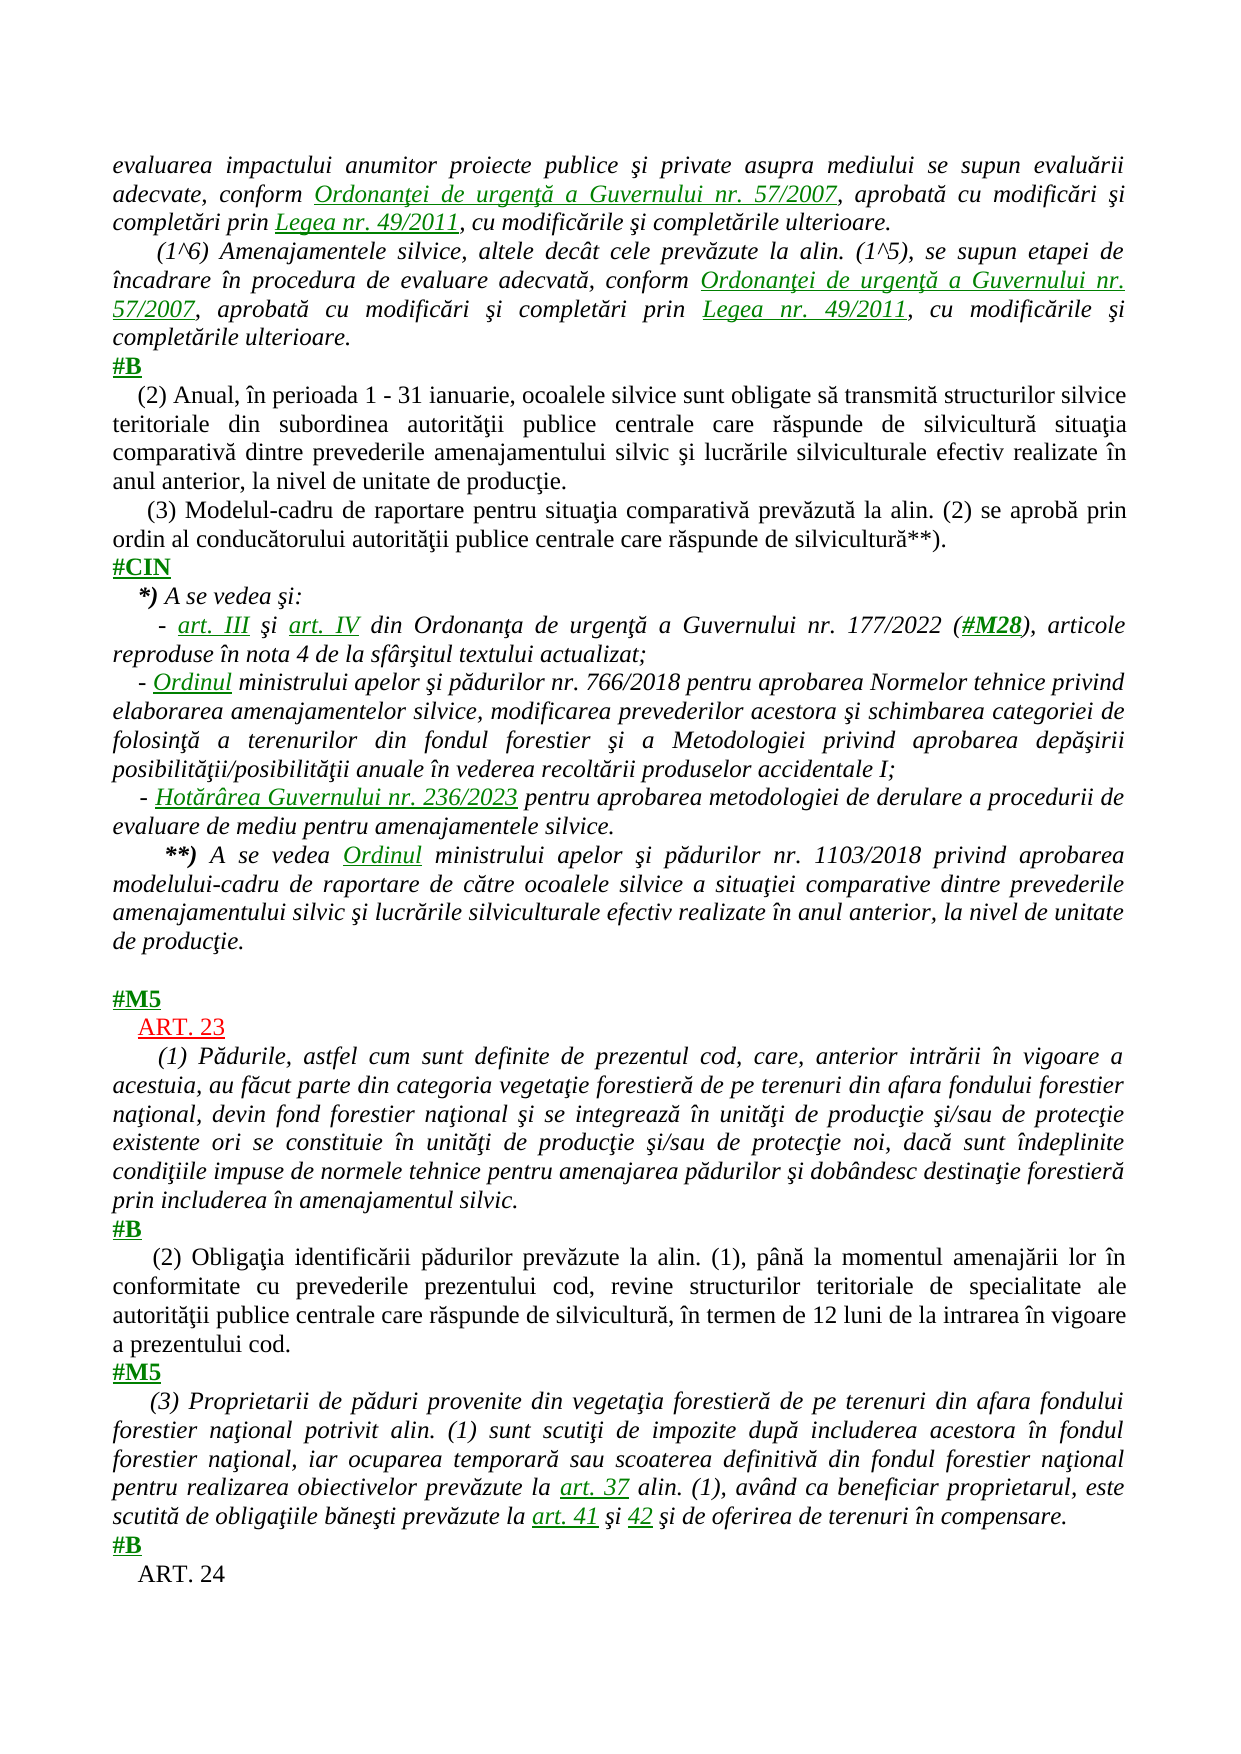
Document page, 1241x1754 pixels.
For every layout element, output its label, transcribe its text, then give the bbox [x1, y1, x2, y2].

text #M5 [112, 984, 1128, 1012]
text **) A se vedea Ordinul ministrului apelor şi pădurilor nr. 1103/2018 privind aprobarea modelului-cadru de raportare de către ocoalele silvice a situaţiei comparative dintre prevederile amenajamentului silvic şi lucrările silviculturale efectiv realizate în anul anterior, la nivel de unitate de producţie. [112, 840, 1128, 955]
text - art. III şi art. IV din Ordonanţa de urgenţă a Guvernului nr. 177/2022 (#M28), articole reproduse în nota 4 de la sfârşitul textului actualizat; [112, 610, 1128, 667]
text #CIN [112, 552, 1128, 581]
text (2) Anual, în perioada 1 - 31 ianuarie, ocoalele silvice sunt obligate să transmită structurilor silvice teritoriale din subordinea autorităţii publice centrale care răspunde de silvicultură situaţia comparativă dintre prevederile amenajamentului silvic şi lucrările silviculturale efectiv realizate în anul anterior, la nivel de unitate de producţie. [112, 380, 1128, 495]
text (3) Proprietarii de păduri provenite din vegetaţia forestieră de pe terenuri din afara fondului forestier naţional potrivit alin. (1) sunt scutiţi de impozite după includerea acestora în fondul forestier naţional, iar ocuparea temporară sau scoaterea definitivă din fondul forestier naţional pentru realizarea obiectivelor prevăzute la art. 37 alin. (1), având ca beneficiar proprietarul, este scutită de obligaţiile băneşti prevăzute la art. 41 şi 42 şi de oferirea de terenuri în compensare. [112, 1386, 1128, 1530]
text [112, 150, 1128, 236]
text *) A se vedea şi: [112, 581, 1128, 610]
text (1^6) Amenajamentele silvice, altele decât cele prevăzute la alin. (1^5), se supun etapei de încadrare în procedura de evaluare adecvată, conform Ordonanţei de urgenţă a Guvernului nr. 57/2007, aprobată cu modificări şi completări prin Legea nr. 49/2011, cu modificările şi completările ulterioare. [112, 236, 1128, 351]
text - Hotărârea Guvernului nr. 236/2023 pentru aprobarea metodologiei de derulare a procedurii de evaluare de mediu pentru amenajamentele silvice. [112, 782, 1128, 840]
text #B [112, 351, 1128, 380]
text #B [112, 1530, 1128, 1559]
text ART. 24 [112, 1559, 1128, 1587]
text #B [112, 1214, 1128, 1242]
text (2) Obligaţia identificării pădurilor prevăzute la alin. (1), până la momentul amenajării lor în conformitate cu prevederile prezentului cod, revine structurilor teritoriale de specialitate ale autorităţii publice centrale care răspunde de silvicultură, în termen de 12 luni de la intrarea în vigoare a prezentului cod. [112, 1242, 1128, 1357]
text ART. 23 [112, 1012, 1128, 1041]
text #M5 [112, 1357, 1128, 1386]
text (1) Pădurile, astfel cum sunt definite de prezentul cod, care, anterior intrării în vigoare a acestuia, au făcut parte din categoria vegetaţie forestieră de pe terenuri din afara fondului forestier naţional, devin fond forestier naţional şi se integrează în unităţi de producţie şi/sau de protecţie existente ori se constituie în unităţi de producţie şi/sau de protecţie noi, dacă sunt îndeplinite condiţiile impuse de normele tehnice pentru amenajarea pădurilor şi dobândesc destinaţie forestieră prin includerea în amenajamentul silvic. [112, 1041, 1128, 1214]
text - Ordinul ministrului apelor şi pădurilor nr. 766/2018 pentru aprobarea Normelor tehnice privind elaborarea amenajamentelor silvice, modificarea prevederilor acestora şi schimbarea categoriei de folosinţă a terenurilor din fondul forestier şi a Metodologiei privind aprobarea depăşirii posibilităţii/posibilităţii anuale în vederea recoltării produselor accidentale I; [112, 667, 1128, 782]
text (3) Modelul-cadru de raportare pentru situaţia comparativă prevăzută la alin. (2) se aprobă prin ordin al conducătorului autorităţii publice centrale care răspunde de silvicultură**). [112, 495, 1128, 552]
